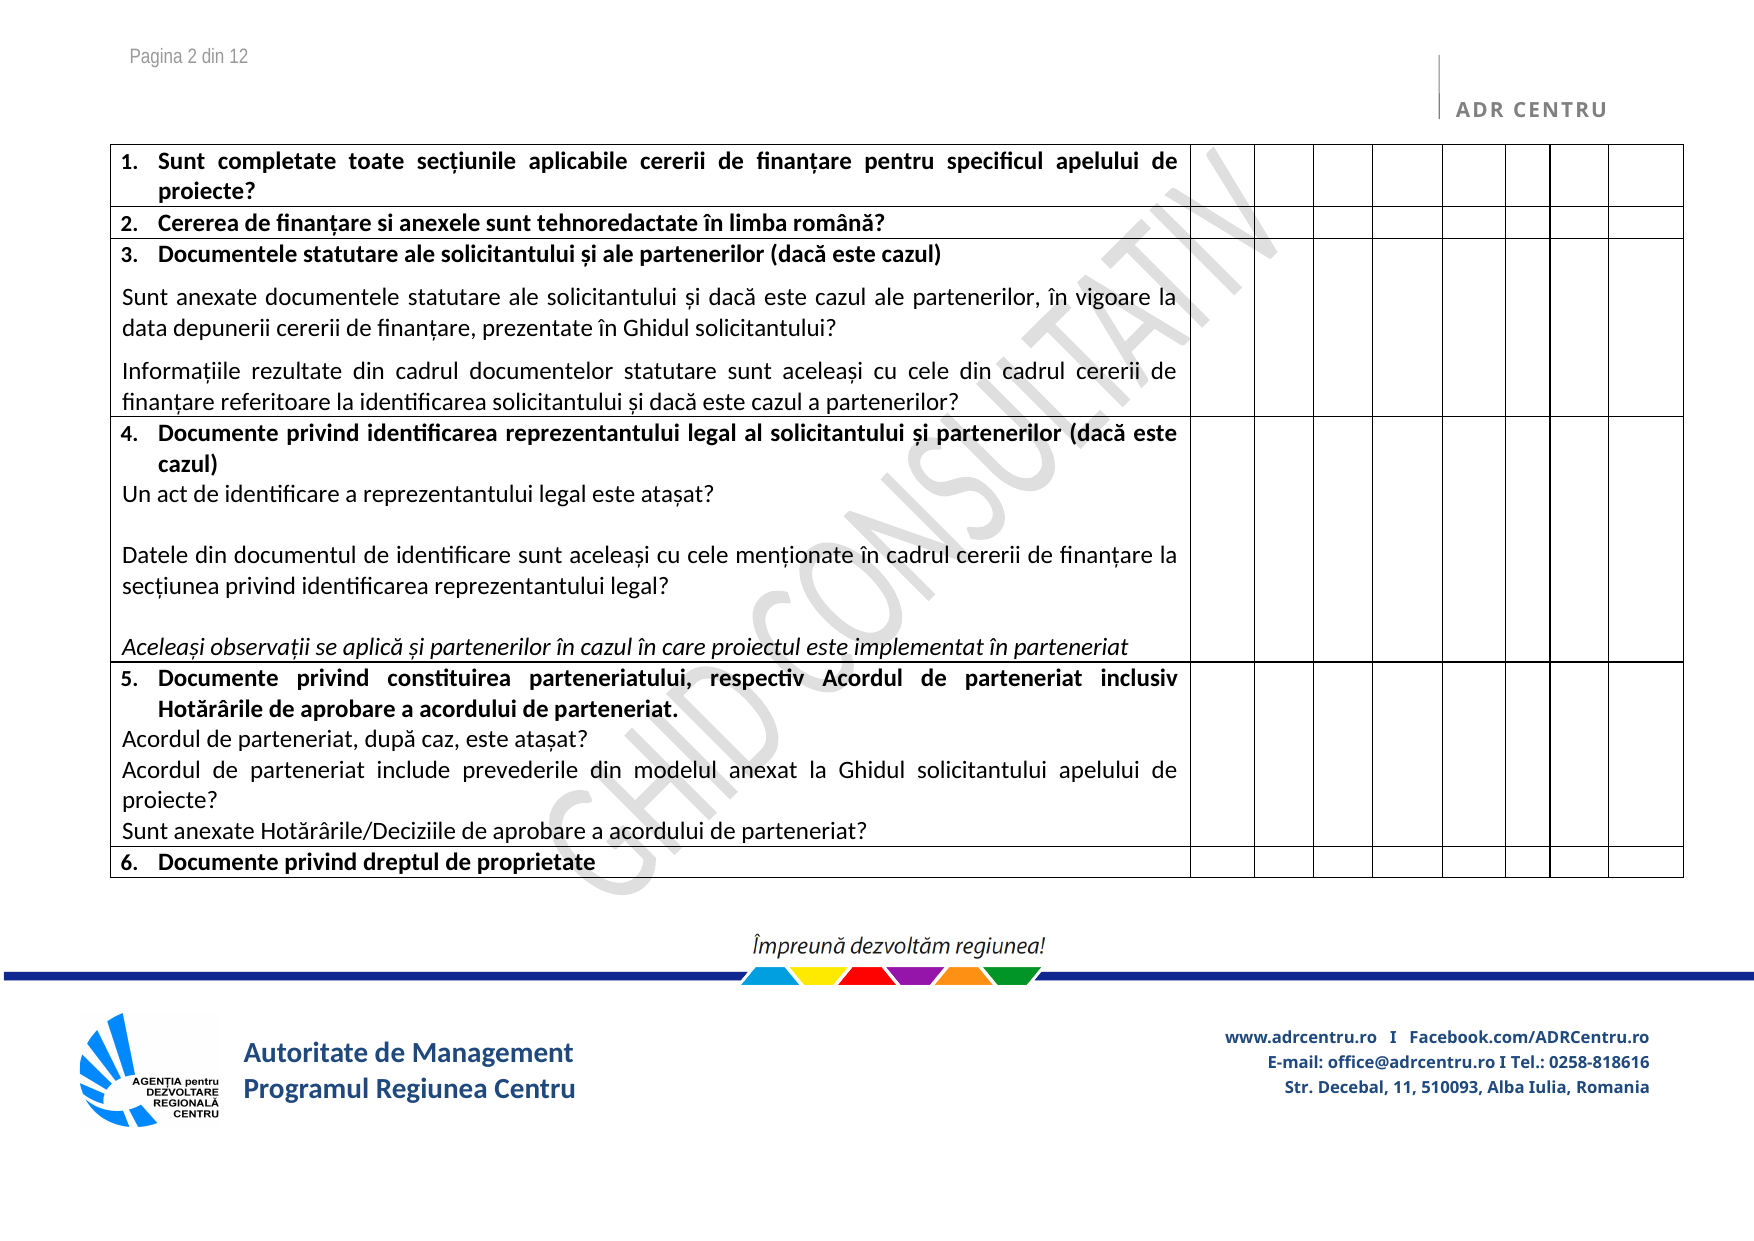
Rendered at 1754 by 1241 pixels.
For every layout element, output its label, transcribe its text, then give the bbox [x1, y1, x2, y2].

table_cell [1506, 663, 1549, 846]
table_cell [1443, 145, 1505, 206]
table_cell [1443, 663, 1505, 846]
table_cell [1609, 207, 1683, 237]
table_cell [1609, 239, 1683, 416]
table_cell [1373, 239, 1442, 416]
table_cell [1255, 417, 1313, 661]
table_cell [1443, 417, 1505, 661]
table_cell [1314, 417, 1372, 661]
table_cell [1551, 239, 1608, 416]
table_cell [1314, 847, 1372, 877]
table_cell [1551, 417, 1608, 661]
table_cell [1191, 847, 1254, 877]
table_cell [1609, 663, 1683, 846]
table_cell [1609, 847, 1683, 877]
table_cell [1191, 145, 1254, 206]
table_cell [1373, 417, 1442, 661]
table_cell [1506, 847, 1549, 877]
table_cell Documente privind identificarea reprezentantului legal al solicitantului și partenerilor (dacă este cazul) Un act de identificare a reprezentantului legal este atașat? Datele din documentul de identificare sunt aceleași cu cele menționate în cadrul cererii de finanțare la secțiunea privind identificarea reprezentantului legal? Aceleași observații se aplică și partenerilor în cazul în care proiectul este implementat în parteneriat [111, 417, 1190, 661]
table_cell [1506, 207, 1549, 237]
table_cell [1255, 239, 1313, 416]
table_cell [1551, 145, 1608, 206]
table_cell [1255, 145, 1313, 206]
table_cell [1443, 207, 1505, 237]
table_cell [1506, 417, 1549, 661]
picture [79, 1013, 219, 1127]
table_cell [1373, 145, 1442, 206]
table_cell [1373, 663, 1442, 846]
picture [739, 932, 1059, 959]
table_cell [1443, 847, 1505, 877]
table_cell [1609, 145, 1683, 206]
picture [3, 967, 754, 985]
table_cell Documente privind constituirea parteneriatului, respectiv Acordul de parteneriat inclusiv Hotărârile de aprobare a acordului de parteneriat. Acordul de parteneriat, după caz, este atașat? Acordul de parteneriat include prevederile din modelul anexat la Ghidul solicitantului apelului de proiecte? Sunt anexate Hotărârile/Deciziile de aprobare a acordului de parteneriat? [111, 663, 1190, 846]
table_cell [1314, 663, 1372, 846]
table_cell [1551, 663, 1608, 846]
table_cell Documentele statutare ale solicitantului și ale partenerilor (dacă este cazul) Sunt anexate documentele statutare ale solicitantului și dacă este cazul ale partenerilor, în vigoare la data depunerii cererii de finanțare, prezentate în Ghidul solicitantului? Informațiile rezultate din cadrul documentelor statutare sunt aceleași cu cele din cadrul cererii de finanțare referitoare la identificarea solicitantului și dacă este cazul a partenerilor? [111, 239, 1190, 416]
table_cell [1506, 145, 1549, 206]
table_cell [1314, 145, 1372, 206]
table_cell [1551, 847, 1608, 877]
table_cell [1373, 207, 1442, 237]
table_cell [1191, 663, 1254, 846]
table_cell [1191, 417, 1254, 661]
table_cell [1373, 847, 1442, 877]
table_cell Cererea de finanțare si anexele sunt tehnoredactate în limba română? [111, 207, 1190, 237]
table_cell [1255, 207, 1313, 237]
table_cell [1255, 847, 1313, 877]
table_cell [1609, 417, 1683, 661]
table_cell [1191, 207, 1254, 237]
table_cell Sunt completate toate secțiunile aplicabile cererii de finanțare pentru specificul apelului de proiecte? [111, 145, 1190, 206]
table_cell [1506, 239, 1549, 416]
table_cell [1443, 239, 1505, 416]
picture [786, 967, 1754, 985]
table_cell [1314, 239, 1372, 416]
table_cell [1191, 239, 1254, 416]
table_cell [1314, 207, 1372, 237]
table_cell [1551, 207, 1608, 237]
table_cell [1255, 663, 1313, 846]
